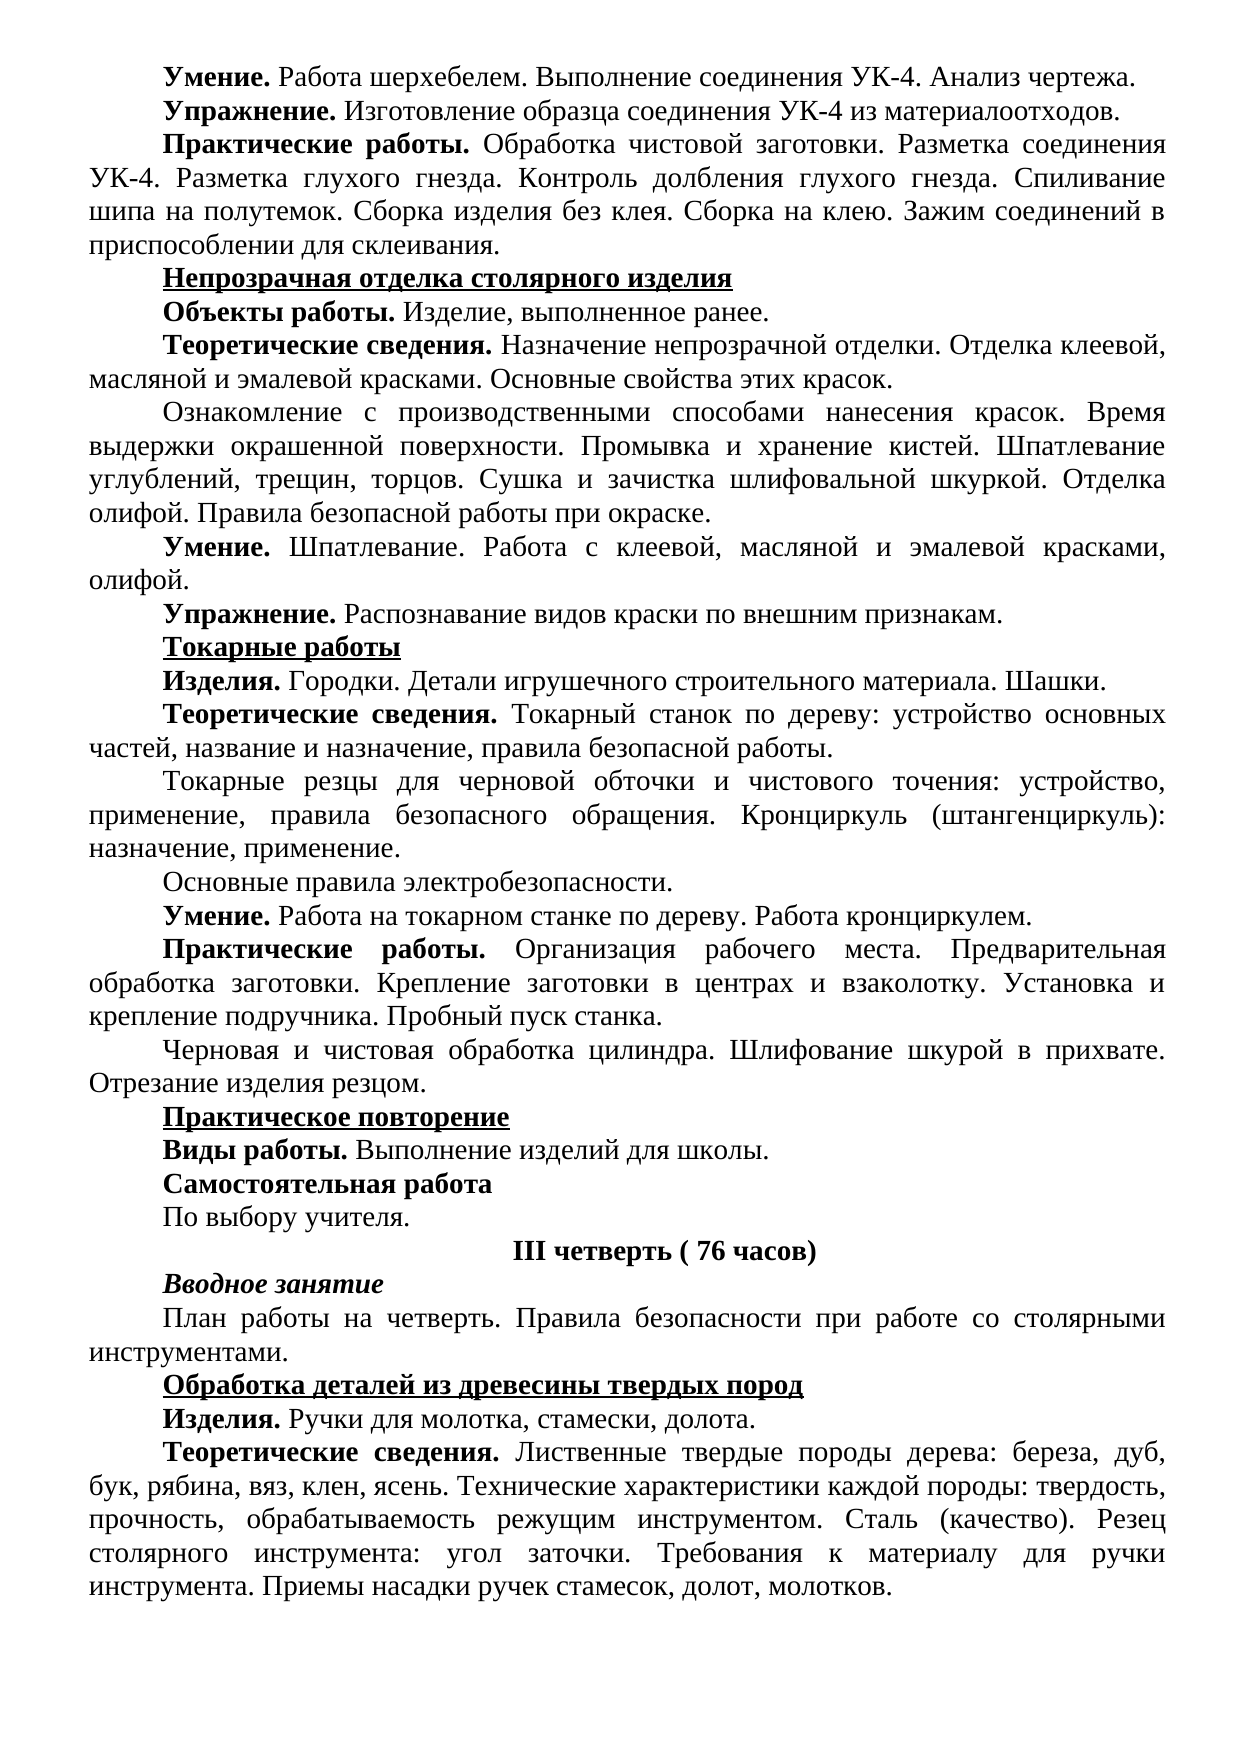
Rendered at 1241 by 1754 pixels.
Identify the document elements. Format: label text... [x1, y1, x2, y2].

text III четверть ( 76 часов) [89, 1233, 1167, 1267]
text Токарные резцы для черновой обточки и чистового точения: устройство, применение, правила безопасного обращения. Кронциркуль (штангенциркуль): назначение, применение. [89, 763, 1167, 864]
text Умение. Работа шерхебелем. Выполнение соединения УК-4. Анализ чертежа. [89, 59, 1167, 93]
text Изделия. Городки. Детали игрушечного строительного материала. Шашки. [89, 663, 1167, 696]
text Непрозрачная отделка столярного изделия [89, 260, 1167, 294]
text Умение. Шпатлевание. Работа с клеевой, масляной и эмалевой красками, олифой. [89, 529, 1167, 596]
text Практические работы. Организация рабочего места. Предварительная обработка заготовки. Крепление заготовки в центрах и взаколотку. Установка и крепление подручника. Пробный пуск станка. [89, 931, 1167, 1032]
text Умение. Работа на токарном станке по дереву. Работа кронциркулем. [89, 898, 1167, 931]
text Обработка деталей из древесины твердых пород [89, 1367, 1167, 1401]
text Виды работы. Выполнение изделий для школы. [89, 1132, 1167, 1166]
text Упражнение. Изготовление образца соединения УК-4 из материалоотходов. [89, 93, 1167, 126]
text Теоретические сведения. Назначение непрозрачной отделки. Отделка клеевой, масляной и эмалевой красками. Основные свойства этих красок. [89, 327, 1167, 394]
text Упражнение. Распознавание видов краски по внешним признакам. [89, 596, 1167, 629]
text Теоретические сведения. Токарный станок по дереву: устройство основных частей, название и назначение, правила безопасной работы. [89, 696, 1167, 763]
text Объекты работы. Изделие, выполненное ранее. [89, 294, 1167, 327]
text Самостоятельная работа [89, 1166, 1167, 1199]
text По выбору учителя. [89, 1199, 1167, 1233]
text Вводное занятие [89, 1267, 1167, 1300]
text План работы на четверть. Правила безопасности при работе со столярными инструментами. [89, 1300, 1167, 1367]
text Практическое повторение [89, 1099, 1167, 1132]
text Изделия. Ручки для молотка, стамески, долота. [89, 1401, 1167, 1434]
text Черновая и чистовая обработка цилиндра. Шлифование шкурой в прихвате. Отрезание изделия резцом. [89, 1032, 1167, 1099]
text Теоретические сведения. Лиственные твердые породы дерева: береза, дуб, бук, рябина, вяз, клен, ясень. Технические характеристики каждой породы: твердость, прочность, обрабатываемость режущим инструментом. Сталь (качество). Резец столярного инструмента: угол заточки. Требования к материалу для ручки инструмента. Приемы насадки ручек стамесок, долот, молотков. [89, 1434, 1167, 1602]
text Практические работы. Обработка чистовой заготовки. Разметка соединения УК-4. Разметка глухого гнезда. Контроль долбления глухого гнезда. Спиливание шипа на полутемок. Сборка изделия без клея. Сборка на клею. Зажим соединений в приспособлении для склеивания. [89, 126, 1167, 260]
text Токарные работы [89, 629, 1167, 663]
text Ознакомление с производственными способами нанесения красок. Время выдержки окрашенной поверхности. Промывка и хранение кистей. Шпатлевание углублений, трещин, торцов. Сушка и зачистка шлифовальной шкуркой. Отделка олифой. Правила безопасной работы при окраске. [89, 394, 1167, 529]
text Основные правила электробезопасности. [89, 864, 1167, 898]
